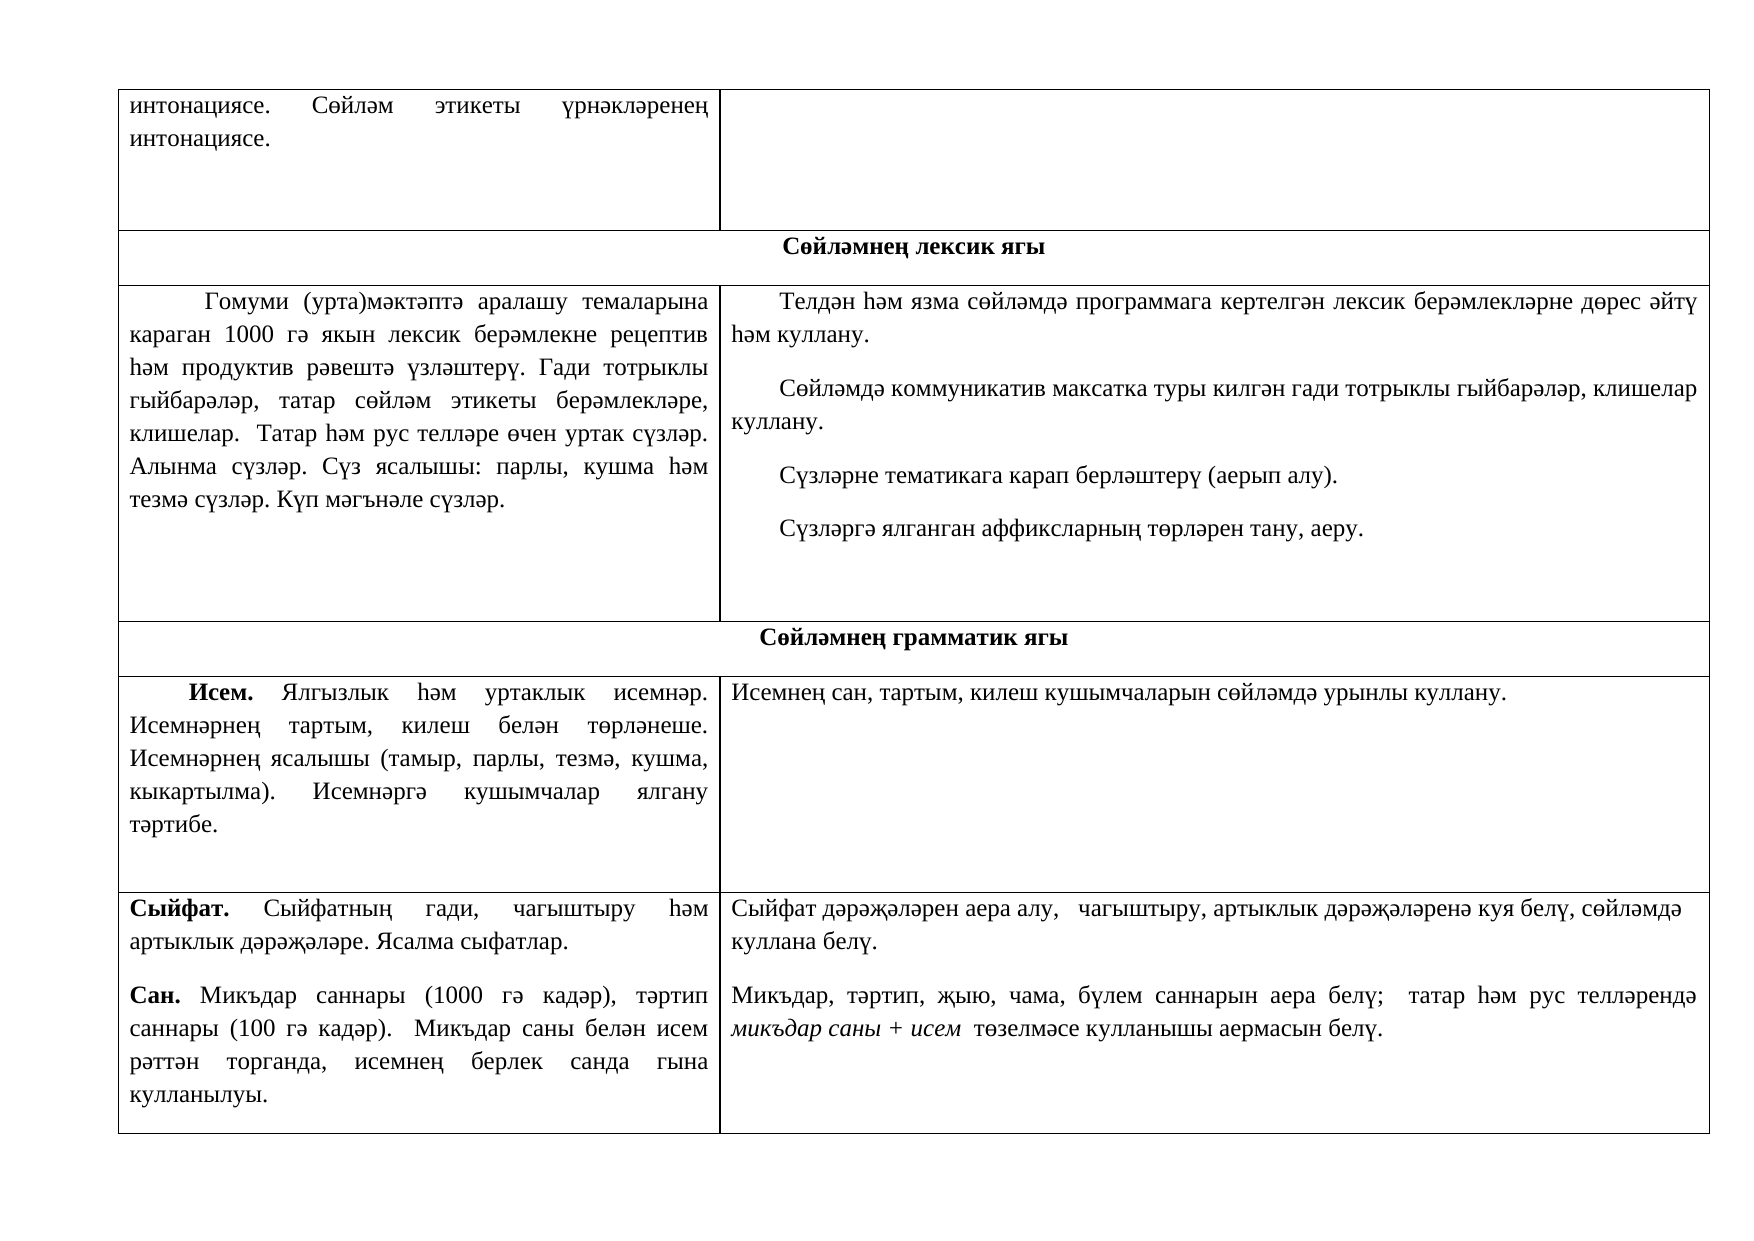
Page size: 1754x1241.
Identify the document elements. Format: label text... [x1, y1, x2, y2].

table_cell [721, 893, 1709, 1133]
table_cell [119, 90, 719, 230]
table_cell Исем. Ялгызлык һәм уртаклык исемнәр. Исемнәрнең тартым, килеш белән төрләнеше. Исемнәрнең ясалышы (тамыр, парлы, тезмә, кушма, кыкартылма). Исемнәргә кушымчалар ялгану тәртибе. [119, 677, 719, 892]
table_cell Сөйләмнең лексик ягы [119, 231, 1709, 285]
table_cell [721, 90, 1709, 230]
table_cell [119, 893, 719, 1133]
table_cell Сөйләмнең грамматик ягы [119, 622, 1709, 676]
table_cell Гомуми (урта)мәктәптә аралашу темаларына караган 1000 гә якын лексик берәмлекне рецептив һәм продуктив рәвештә үзләштерү. Гади тотрыклы гыйбарәләр, татар сөйләм этикеты берәмлекләре, клишелар. Татар һәм рус телләре өчен уртак сүзләр. Алынма сүзләр. Сүз ясалышы: парлы, кушма һәм тезмә сүзләр. Күп мәгънәле сүзләр. [119, 286, 719, 621]
table_cell Исемнең сан, тартым, килеш кушымчаларын сөйләмдә урынлы куллану. [721, 677, 1709, 892]
table_cell Телдән һәм язма сөйләмдә программага кертелгән лексик берәмлекләрне дөрес әйтү һәм куллану. Сөйләмдә коммуникатив максатка туры килгән гади тотрыклы гыйбарәләр, клишелар куллану. Сүзләрне тематикага карап берләштерү (аерып алу). Сүзләргә ялганган аффиксларның төрләрен тану, аеру. [721, 286, 1709, 621]
